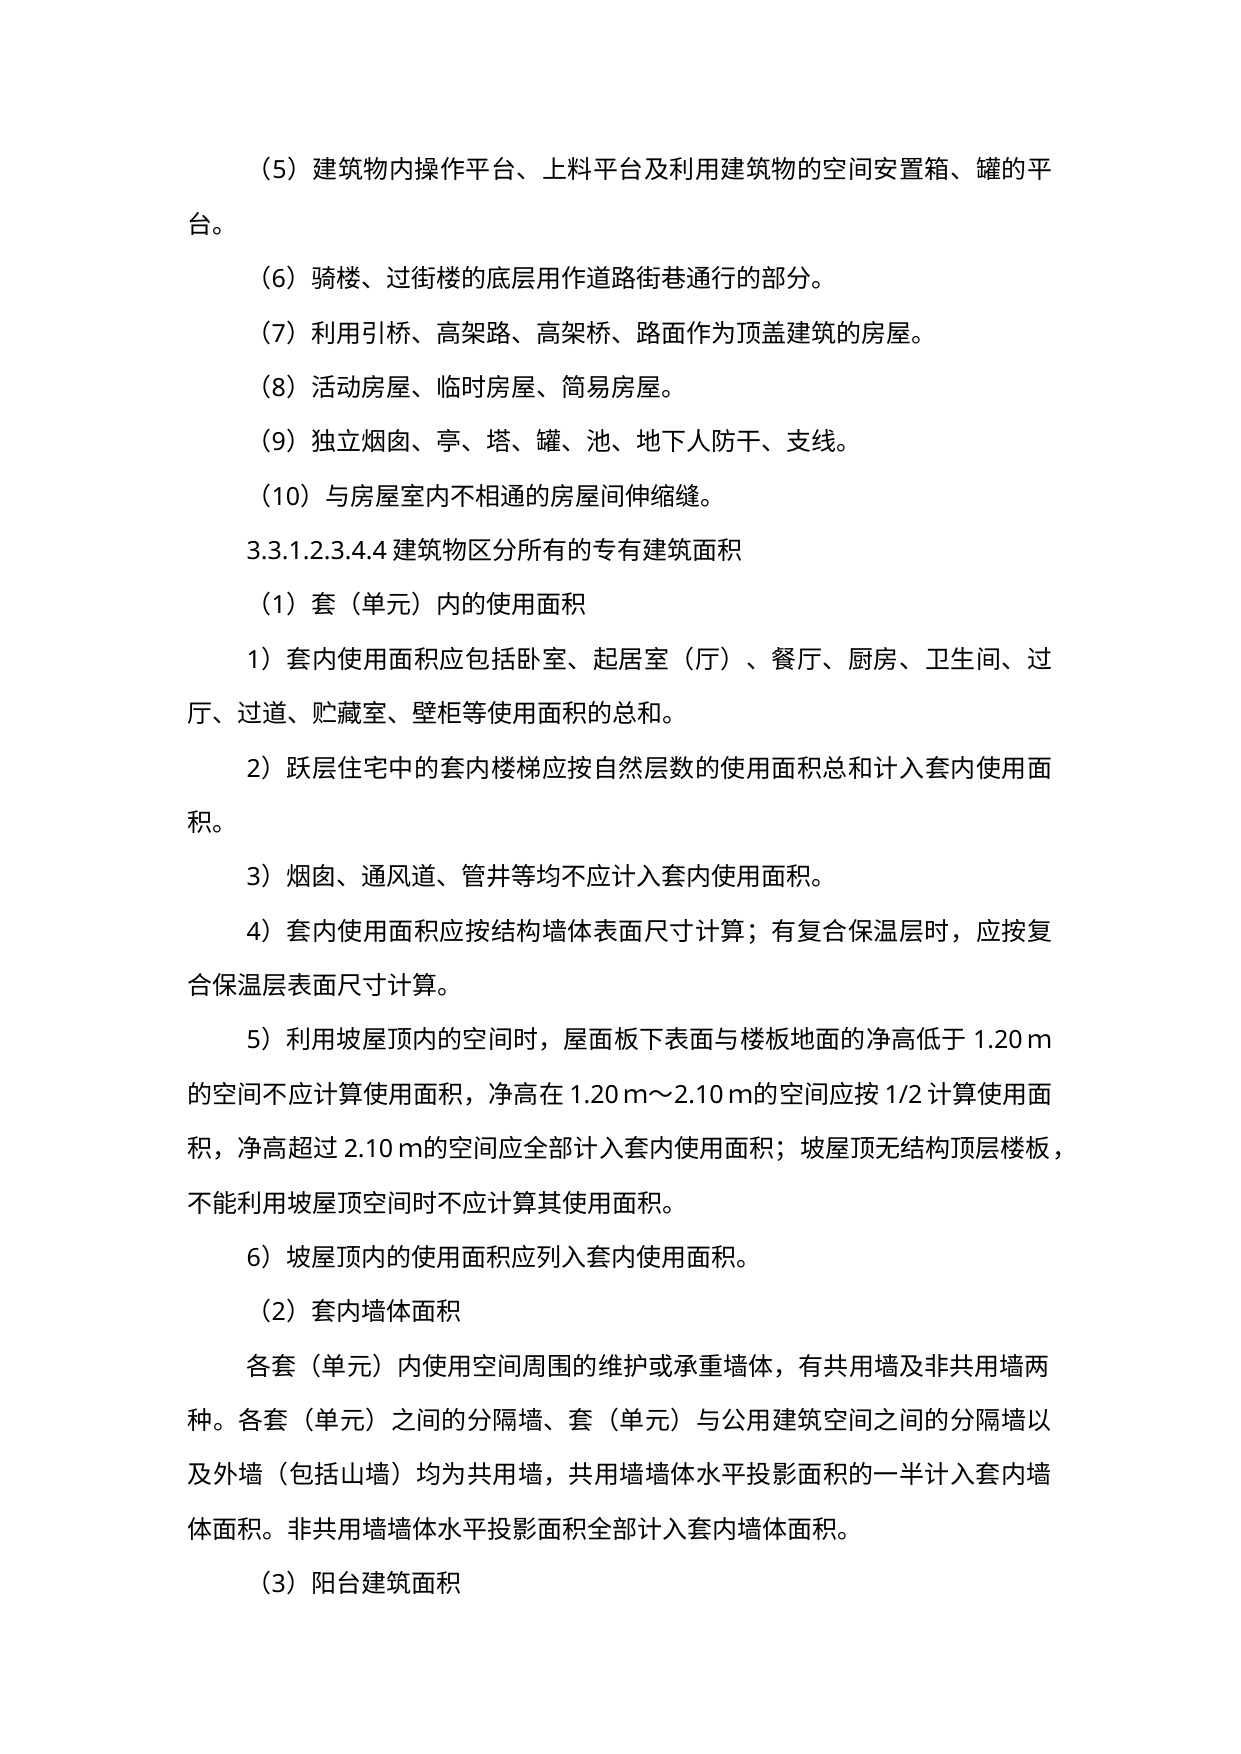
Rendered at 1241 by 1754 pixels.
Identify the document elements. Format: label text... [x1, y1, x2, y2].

text 3.3.1.2.3.4.4建筑物区分所有的专有建筑面积 [187, 531, 1053, 567]
text （10）与房屋室内不相通的房屋间伸缩缝。 [187, 476, 1053, 512]
text 2）跃层住宅中的套内楼梯应按自然层数的使用面积总和计入套内使用面积。 [187, 748, 1053, 839]
text （3）阳台建筑面积 [187, 1564, 1053, 1600]
text （5）建筑物内操作平台、上料平台及利用建筑物的空间安置箱、罐的平台。 [187, 150, 1053, 241]
text （6）骑楼、过街楼的底层用作道路街巷通行的部分。 [187, 259, 1053, 295]
text （7）利用引桥、高架路、高架桥、路面作为顶盖建筑的房屋。 [187, 313, 1053, 349]
text 各套（单元）内使用空间周围的维护或承重墙体，有共用墙及非共用墙两种。各套（单元）之间的分隔墙、套（单元）与公用建筑空间之间的分隔墙以及外墙（包括山墙）均为共用墙，共用墙墙体水平投影面积的一半计入套内墙体面积。非共用墙墙体水平投影面积全部计入套内墙体面积。 [187, 1346, 1053, 1546]
text 4）套内使用面积应按结构墙体表面尺寸计算；有复合保温层时，应按复合保温层表面尺寸计算。 [187, 911, 1053, 1002]
text （9）独立烟囱、亭、塔、罐、池、地下人防干、支线。 [187, 422, 1053, 458]
text （8）活动房屋、临时房屋、简易房屋。 [187, 367, 1053, 404]
text 5）利用坡屋顶内的空间时，屋面板下表面与楼板地面的净高低于1.20ｍ的空间不应计算使用面积，净高在1.20ｍ～2.10ｍ的空间应按1/2计算使用面积，净高超过2.10ｍ的空间应全部计入套内使用面积；坡屋顶无结构顶层楼板，不能利用坡屋顶空间时不应计算其使用面积。 [187, 1020, 1053, 1219]
text 1）套内使用面积应包括卧室、起居室（厅）、餐厅、厨房、卫生间、过厅、过道、贮藏室、壁柜等使用面积的总和。 [187, 639, 1053, 730]
text 6）坡屋顶内的使用面积应列入套内使用面积。 [187, 1237, 1053, 1274]
text 3）烟囱、通风道、管井等均不应计入套内使用面积。 [187, 857, 1053, 893]
text （2）套内墙体面积 [187, 1292, 1053, 1328]
text （1）套（单元）内的使用面积 [187, 585, 1053, 621]
